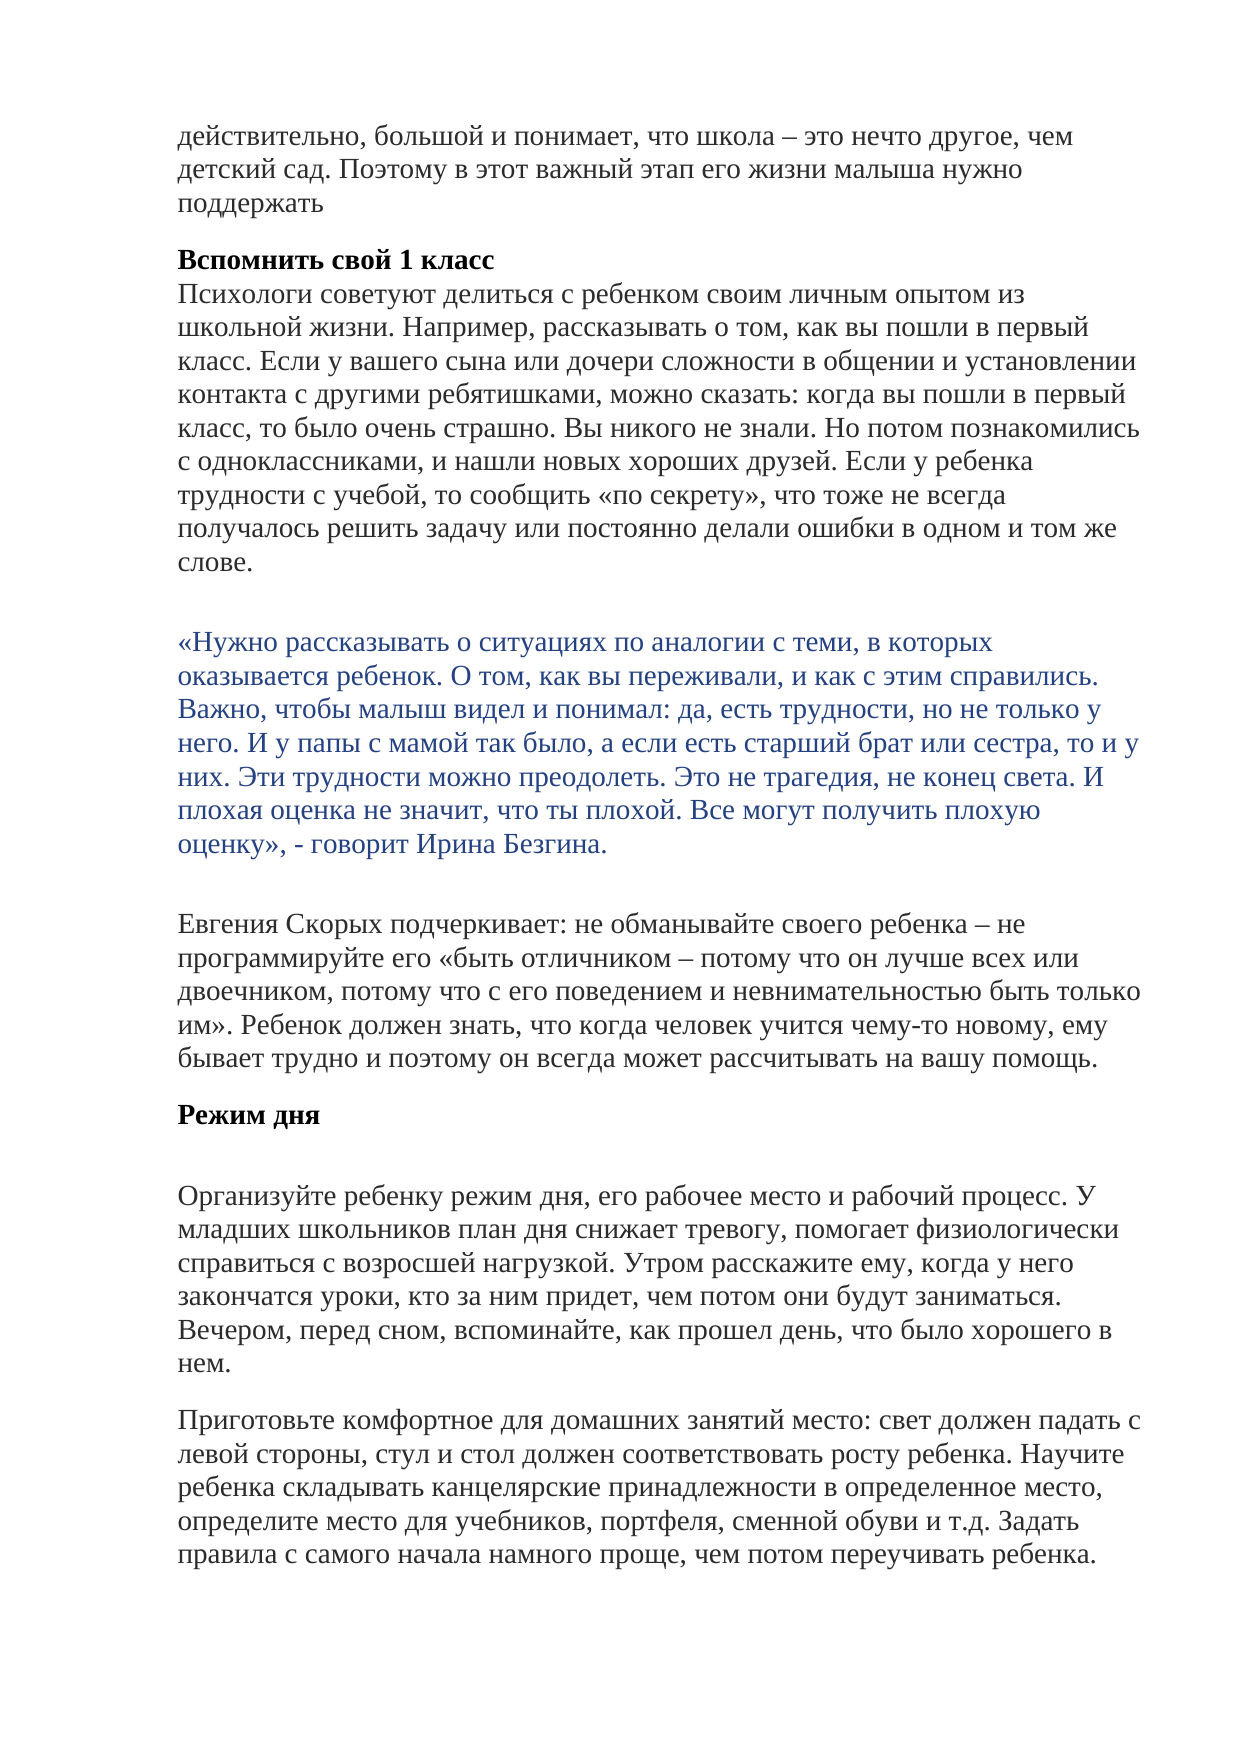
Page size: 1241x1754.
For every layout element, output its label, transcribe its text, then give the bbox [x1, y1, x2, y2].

text «Нужно рассказывать о ситуациях по аналогии с теми, в которых оказывается ребенок. О том, как вы переживали, и как с этим справились. Важно, чтобы малыш видел и понимал: да, есть трудности, но не только у него. И у папы с мамой так было, а если есть старший брат или сестра, то и у них. Эти трудности можно преодолеть. Это не трагедия, не конец света. И плохая оценка не значит, что ты плохой. Все могут получить плохую оценку», - говорит Ирина Безгина. [177, 624, 1152, 859]
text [177, 118, 1152, 219]
text Вспомнить свой 1 класс Психологи советуют делиться с ребенком своим личным опытом из школьной жизни. Например, рассказывать о том, как вы пошли в первый класс. Если у вашего сына или дочери сложности в общении и установлении контакта с другими ребятишками, можно сказать: когда вы пошли в первый класс, то было очень страшно. Вы никого не знали. Но потом познакомились с одноклассниками, и нашли новых хороших друзей. Если у ребенка трудности с учебой, то сообщить «по секрету», что тоже не всегда получалось решить задачу или постоянно делали ошибки в одном и том же слове. [177, 242, 1152, 578]
text Режим дня [177, 1097, 1152, 1131]
text Приготовьте комфортное для домашних занятий место: свет должен падать с левой стороны, стул и стол должен соответствовать росту ребенка. Научите ребенка складывать канцелярские принадлежности в определенное место, определите место для учебников, портфеля, сменной обуви и т.д. Задать правила с самого начала намного проще, чем потом переучивать ребенка. [177, 1402, 1152, 1570]
text Евгения Скорых подчеркивает: не обманывайте своего ребенка – не программируйте его «быть отличником – потому что он лучше всех или двоечником, потому что с его поведением и невнимательностью быть только им». Ребенок должен знать, что когда человек учится чему-то новому, ему бывает трудно и поэтому он всегда может рассчитывать на вашу помощь. [177, 906, 1152, 1074]
text Организуйте ребенку режим дня, его рабочее место и рабочий процесс. У младших школьников план дня снижает тревогу, помогает физиологически справиться с возросшей нагрузкой. Утром расскажите ему, когда у него закончатся уроки, кто за ним придет, чем потом они будут заниматься. Вечером, перед сном, вспоминайте, как прошел день, что было хорошего в нем. [177, 1178, 1152, 1379]
